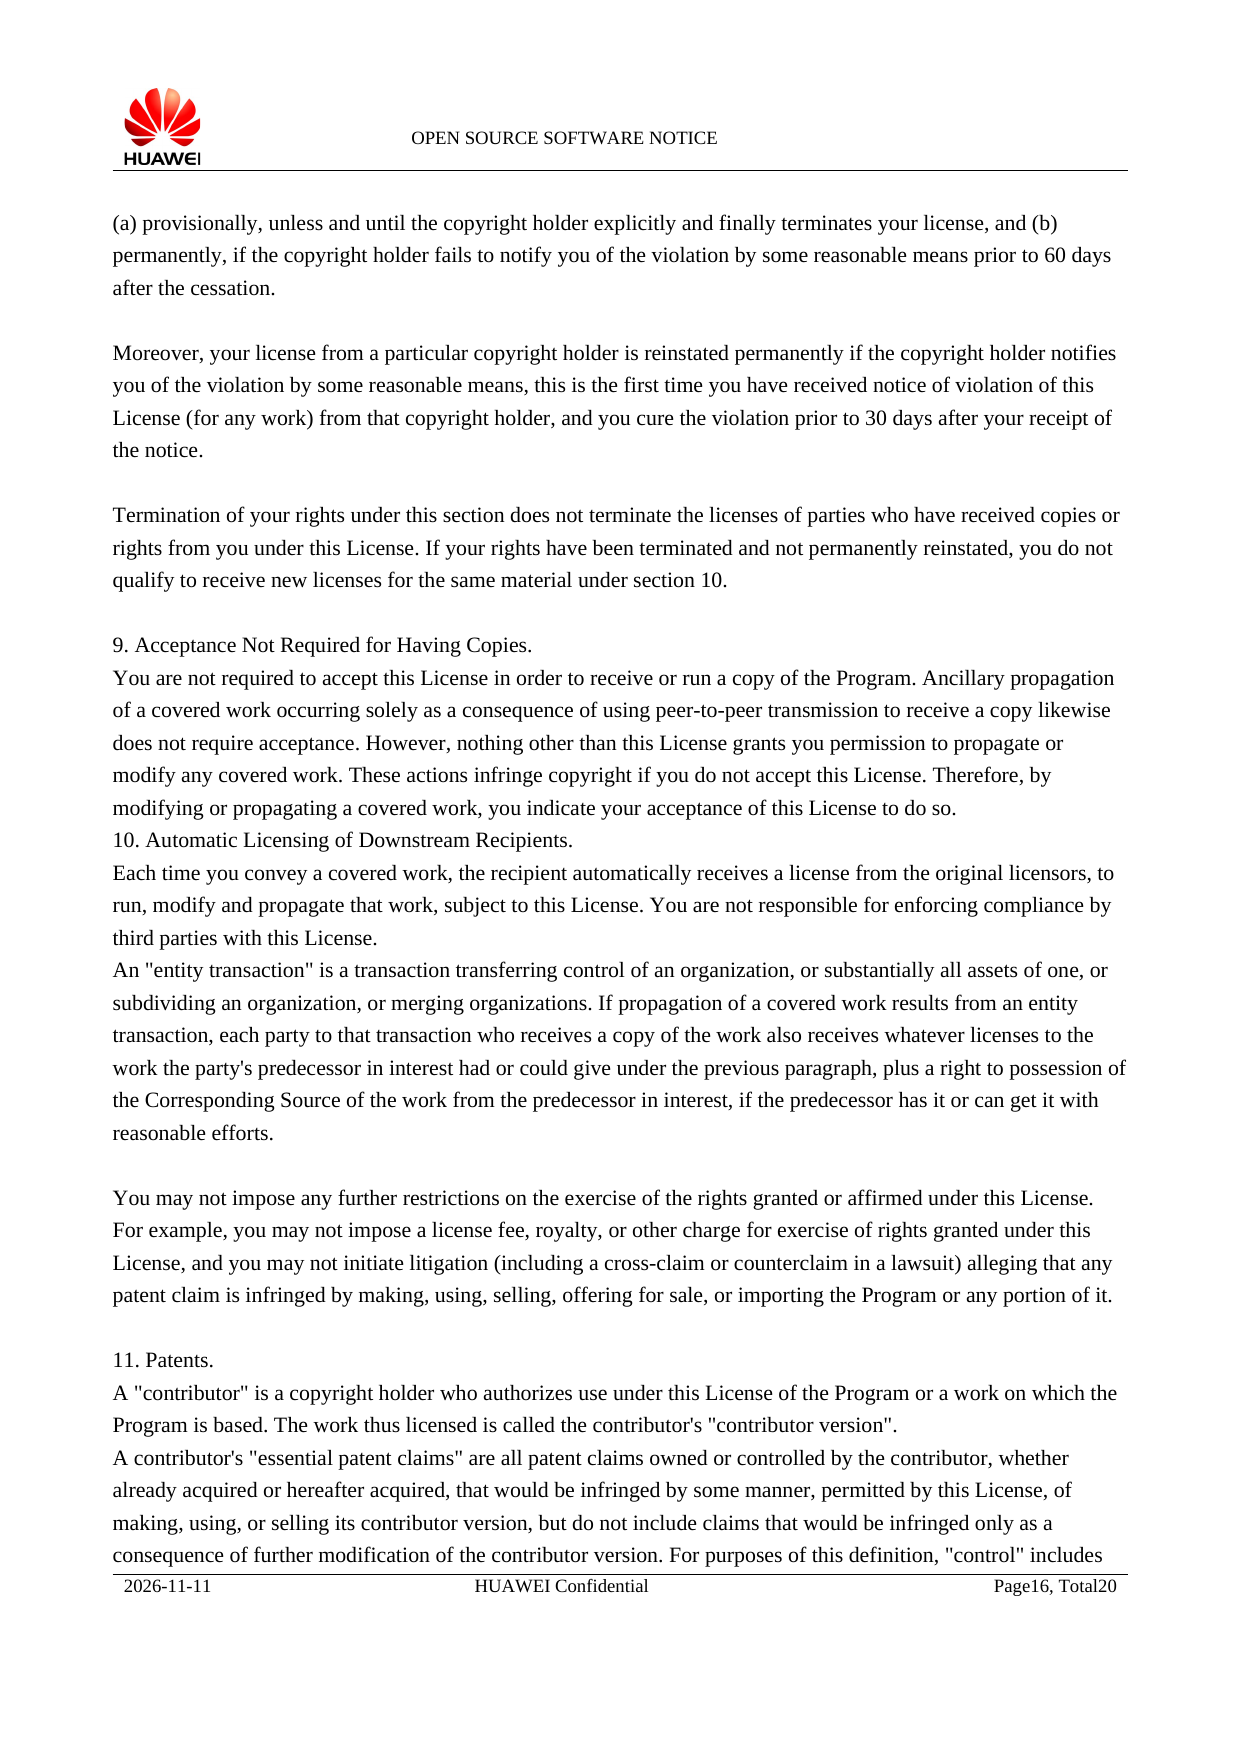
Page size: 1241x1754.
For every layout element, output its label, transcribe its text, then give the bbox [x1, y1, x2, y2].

text You are not required to accept this License in order to receive or run a copy of the Program. Ancillary propagation of a covered work occurring solely as a consequence of using peer-to-peer transmission to receive a copy likewise does not require acceptance. However, nothing other than this License grants you permission to propagate or modify any covered work. These actions infringe copyright if you do not accept this License. Therefore, by modifying or propagating a covered work, you indicate your acceptance of this License to do so. [112, 661, 1128, 824]
text Termination of your rights under this section does not terminate the licenses of parties who have received copies or rights from you under this License. If your rights have been terminated and not permanently reinstated, you do not qualify to receive new licenses for the same material under section 10. [112, 499, 1128, 596]
text An "entity transaction" is a transaction transferring control of an organization, or substantially all assets of one, or subdividing an organization, or merging organizations. If propagation of a covered work results from an entity transaction, each party to that transaction who receives a copy of the work also receives whatever licenses to the work the party's predecessor in interest had or could give under the previous paragraph, plus a right to possession of the Corresponding Source of the work from the predecessor in interest, if the predecessor has it or can get it with reasonable efforts. [112, 954, 1128, 1149]
text 9. Acceptance Not Required for Having Copies. [112, 629, 1128, 661]
picture [124, 88, 201, 165]
text You may not impose any further restrictions on the exercise of the rights granted or affirmed under this License. For example, you may not impose a license fee, royalty, or other charge for exercise of rights granted under this License, and you may not initiate litigation (including a cross-claim or counterclaim in a lawsuit) alleging that any patent claim is infringed by making, using, selling, offering for sale, or importing the Program or any portion of it. [112, 1181, 1128, 1311]
text 11. Patents. [112, 1344, 1128, 1376]
text 10. Automatic Licensing of Downstream Recipients. [112, 824, 1128, 856]
text A "contributor" is a copyright holder who authorizes use under this License of the Program or a work on which the Program is based. The work thus licensed is called the contributor's "contributor version". [112, 1376, 1128, 1441]
text Moreover, your license from a particular copyright holder is reinstated permanently if the copyright holder notifies you of the violation by some reasonable means, this is the first time you have received notice of violation of this License (for any work) from that copyright holder, and you cure the violation prior to 30 days after your receipt of the notice. [112, 336, 1128, 466]
text Each time you convey a covered work, the recipient automatically receives a license from the original licensors, to run, modify and propagate that work, subject to this License. You are not responsible for enforcing compliance by third parties with this License. [112, 856, 1128, 954]
